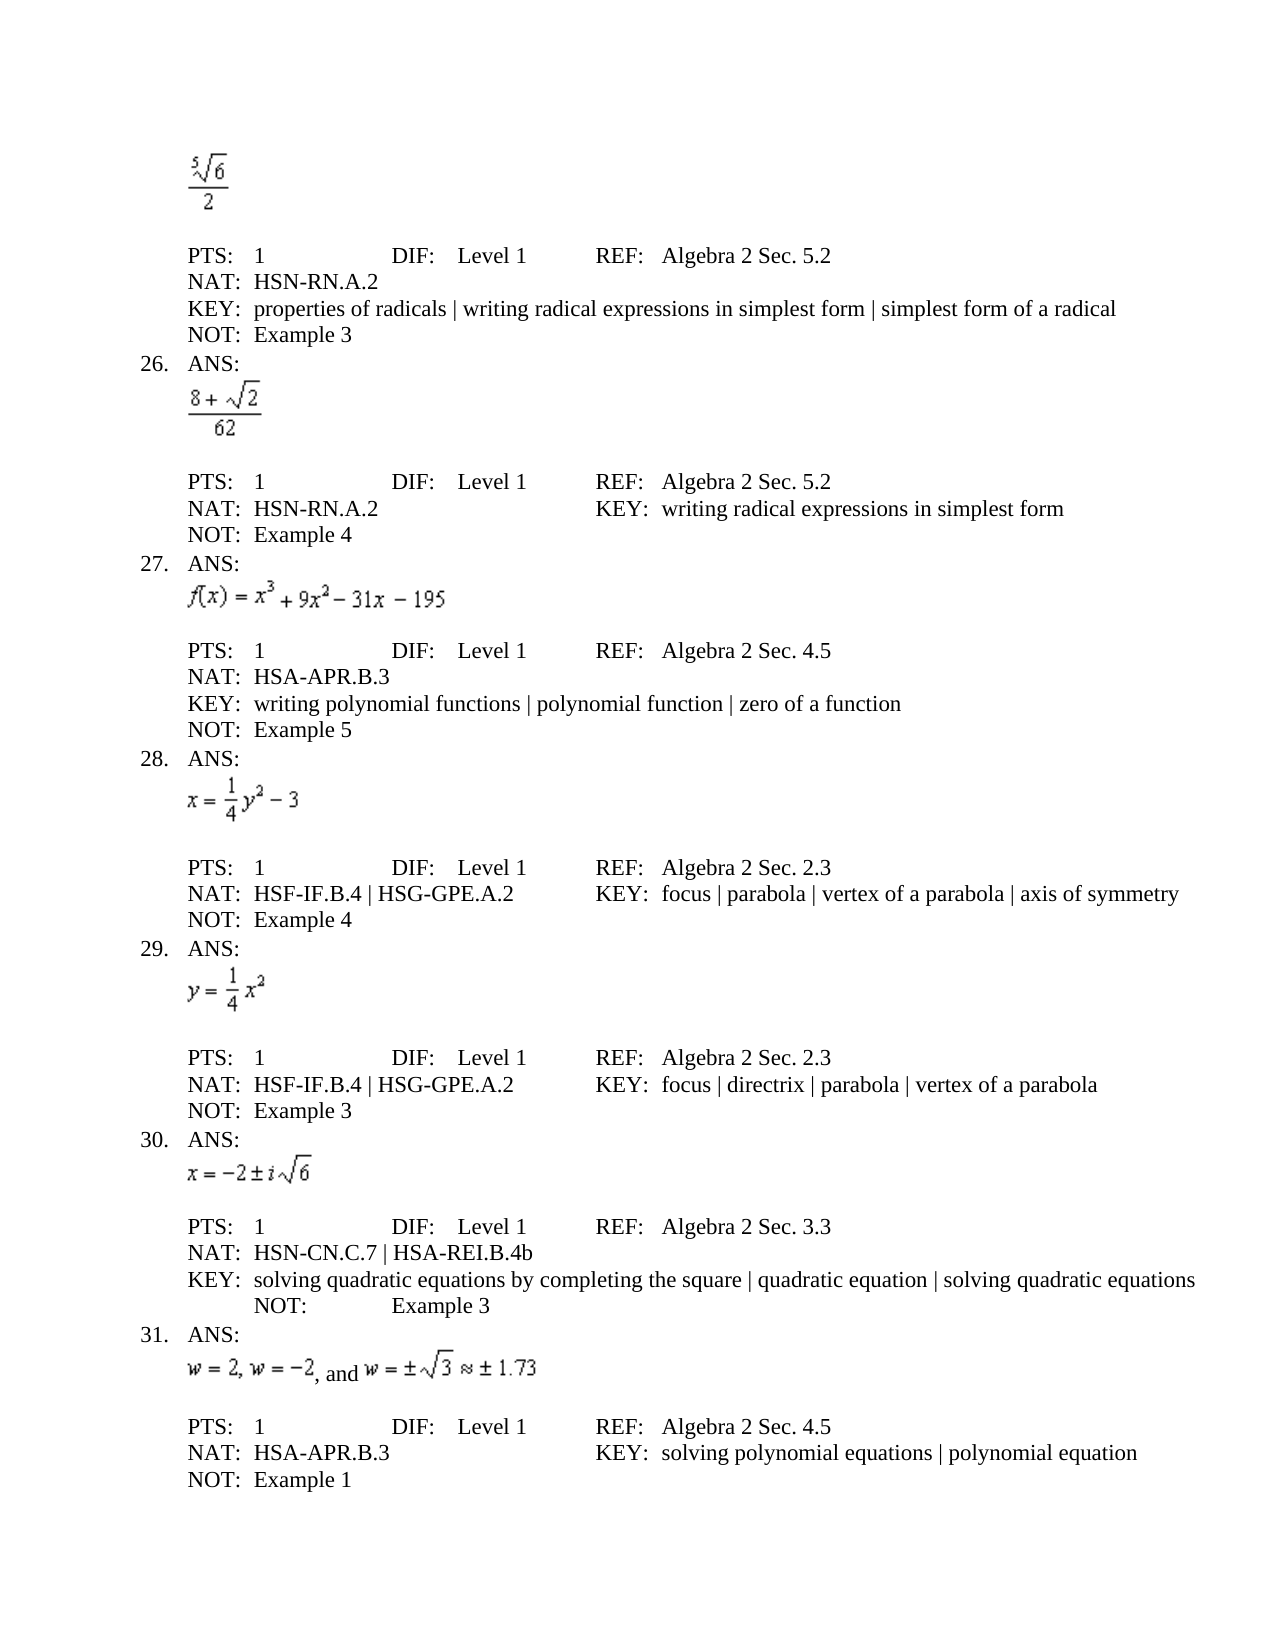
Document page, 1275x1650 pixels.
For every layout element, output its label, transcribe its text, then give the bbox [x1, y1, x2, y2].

text PTS: 1 DIF: Level 1 REF: Algebra 2 Sec. 4.5 [187, 637, 1200, 663]
text PTS: 1 DIF: Level 1 REF: Algebra 2 Sec. 5.2 [187, 242, 1200, 268]
text NAT: HSN-CN.C.7 | HSA-REI.B.4b [187, 1239, 1200, 1266]
text NAT: HSA-APR.B.3 KEY: solving polynomial equations | polynomial equation [187, 1439, 1200, 1466]
text PTS: 1 DIF: Level 1 REF: Algebra 2 Sec. 5.2 [187, 468, 1200, 495]
text NAT: HSN-RN.A.2 [187, 268, 1200, 295]
text NOT: Example 3 [187, 1097, 1200, 1123]
text 30. ANS: [75, 1126, 1200, 1152]
text PTS: 1 DIF: Level 1 REF: Algebra 2 Sec. 2.3 [187, 854, 1200, 880]
text NOT: Example 4 [187, 521, 1200, 547]
text KEY: solving quadratic equations by completing the square | quadratic equation | solving quadratic equations NOT: Example 3 [187, 1266, 1200, 1318]
picture [187, 1355, 314, 1382]
text 31. ANS: [75, 1321, 1200, 1347]
text 28. ANS: [75, 745, 1200, 771]
text , and [187, 1347, 1200, 1387]
text PTS: 1 DIF: Level 1 REF: Algebra 2 Sec. 3.3 [187, 1213, 1200, 1239]
picture [364, 1347, 537, 1382]
text KEY: writing polynomial functions | polynomial function | zero of a function [187, 690, 1200, 716]
picture [187, 576, 446, 611]
text PTS: 1 DIF: Level 1 REF: Algebra 2 Sec. 2.3 [187, 1044, 1200, 1071]
text NOT: Example 4 [187, 907, 1200, 933]
text NOT: Example 5 [187, 716, 1200, 742]
text NOT: Example 3 [187, 321, 1200, 347]
text NAT: HSN-RN.A.2 KEY: writing radical expressions in simplest form [187, 495, 1200, 521]
text NOT: Example 1 [187, 1466, 1200, 1492]
text 26. ANS: [75, 350, 1200, 376]
text 27. ANS: [75, 550, 1200, 576]
picture [187, 771, 300, 828]
picture [187, 1152, 314, 1187]
picture [187, 961, 269, 1018]
text NAT: HSF-IF.B.4 | HSG-GPE.A.2 KEY: focus | directrix | parabola | vertex of a parabola [187, 1071, 1200, 1097]
picture [187, 376, 264, 442]
picture [187, 150, 232, 216]
text 29. ANS: [75, 935, 1200, 962]
text NAT: HSF-IF.B.4 | HSG-GPE.A.2 KEY: focus | parabola | vertex of a parabola | axis of symmetry [187, 880, 1200, 907]
text PTS: 1 DIF: Level 1 REF: Algebra 2 Sec. 4.5 [187, 1413, 1200, 1439]
text NAT: HSA-APR.B.3 [187, 663, 1200, 690]
text KEY: properties of radicals | writing radical expressions in simplest form | simplest form of a radical [187, 295, 1200, 321]
